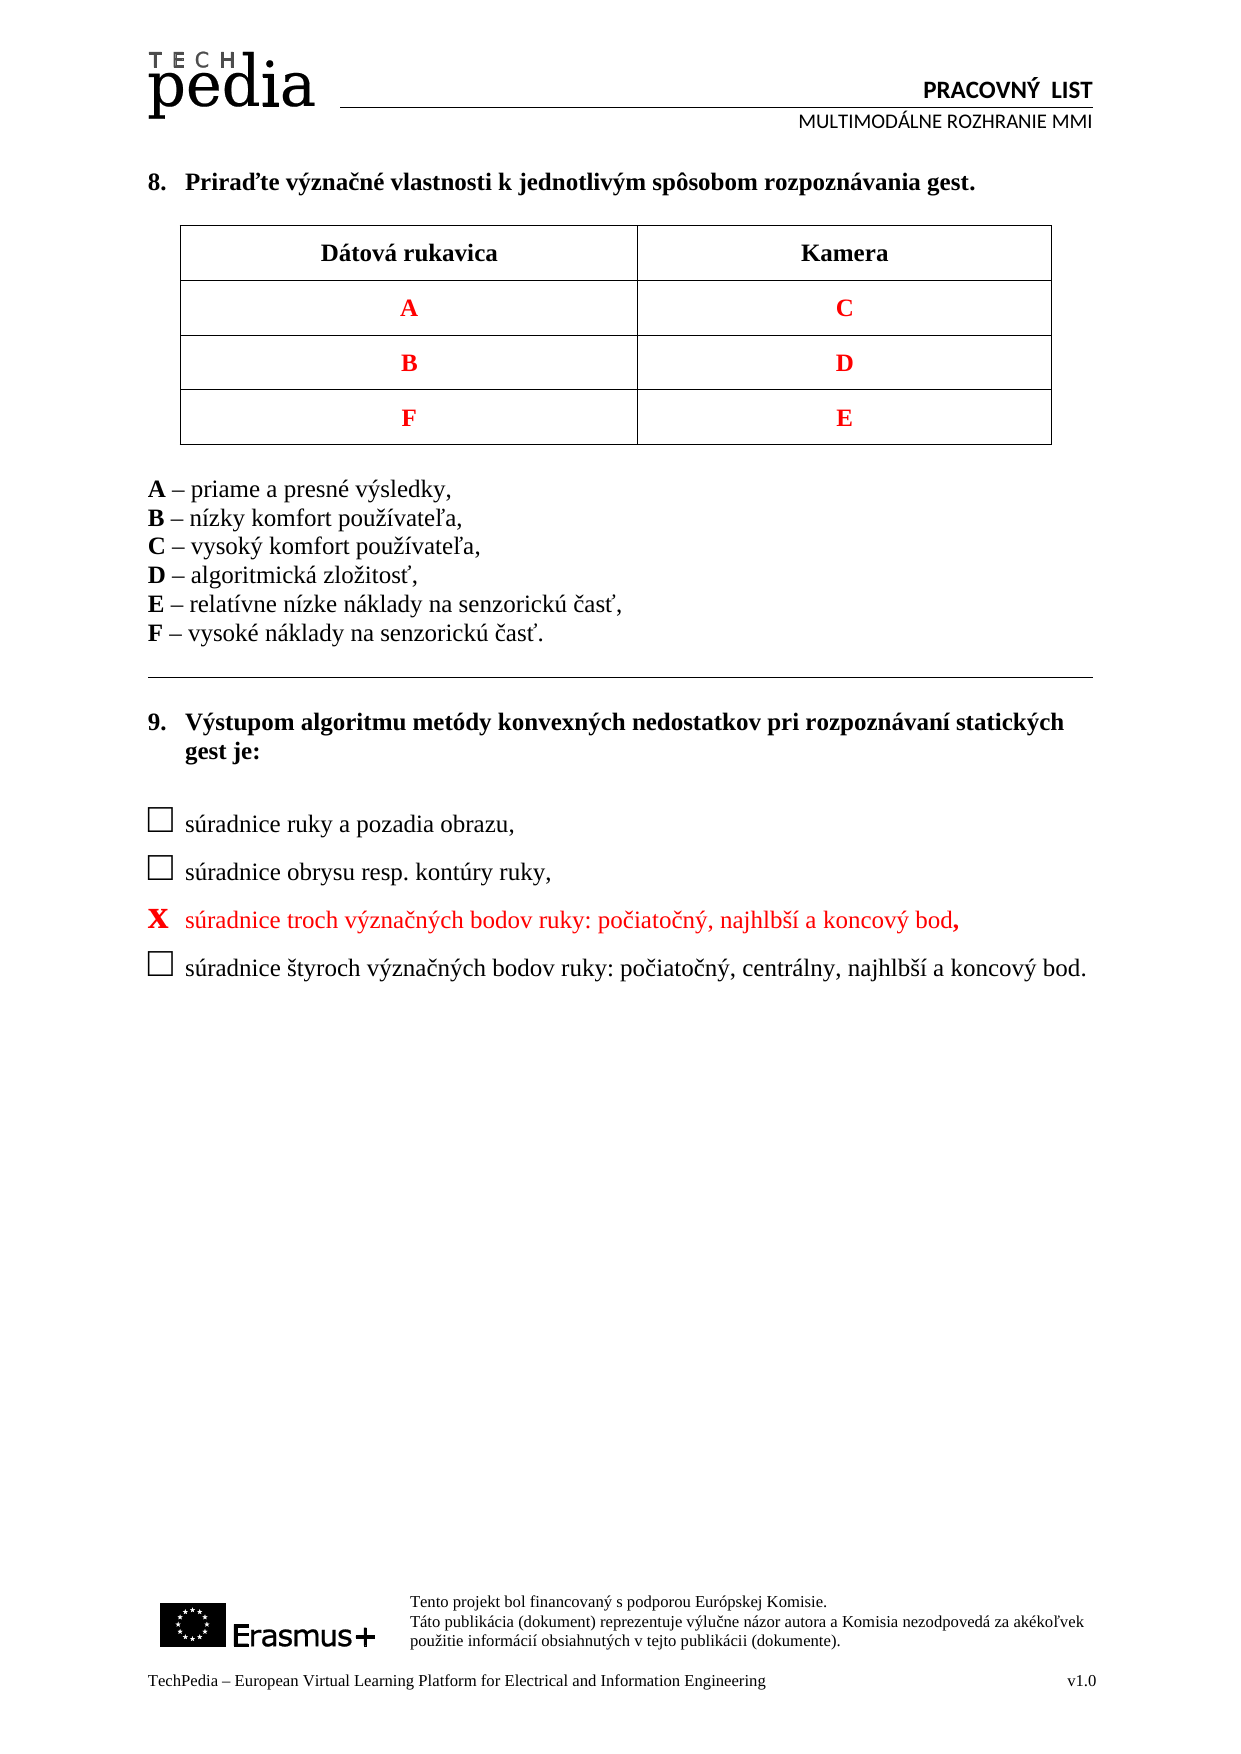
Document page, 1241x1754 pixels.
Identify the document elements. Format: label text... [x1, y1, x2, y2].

text □ súradnice ruky a pozadia obrazu, [148, 793, 1093, 841]
table_header Kamera [638, 226, 1051, 280]
text B – nízky komfort používateľa, [148, 503, 1093, 531]
text x súradnice troch význačných bodov ruky: počiatočný, najhlbší a koncový bod, [148, 889, 1093, 937]
table_cell B [181, 336, 637, 389]
text C – vysoký komfort používateľa, [148, 531, 1093, 560]
text Priraďte význačné vlastnosti k jednotlivým spôsobom rozpoznávania gest. [148, 167, 1093, 196]
table_header Dátová rukavica [181, 226, 637, 280]
table_cell C [638, 281, 1051, 334]
table_cell D [638, 336, 1051, 389]
text Výstupom algoritmu metódy konvexných nedostatkov pri rozpoznávaní statických gest je: [148, 707, 1093, 764]
text A – priame a presné výsledky, [148, 474, 1093, 503]
table_cell F [181, 390, 637, 444]
table_cell A [181, 281, 637, 334]
text □ súradnice štyroch význačných bodov ruky: počiatočný, centrálny, najhlbší a koncový bod. [148, 937, 1093, 985]
text F – vysoké náklady na senzorickú časť. [148, 618, 1093, 646]
text □ súradnice obrysu resp. kontúry ruky, [148, 841, 1093, 889]
text D – algoritmická zložitosť, [148, 560, 1093, 589]
table_cell E [638, 390, 1051, 444]
text E – relatívne nízke náklady na senzorickú časť, [148, 589, 1093, 618]
